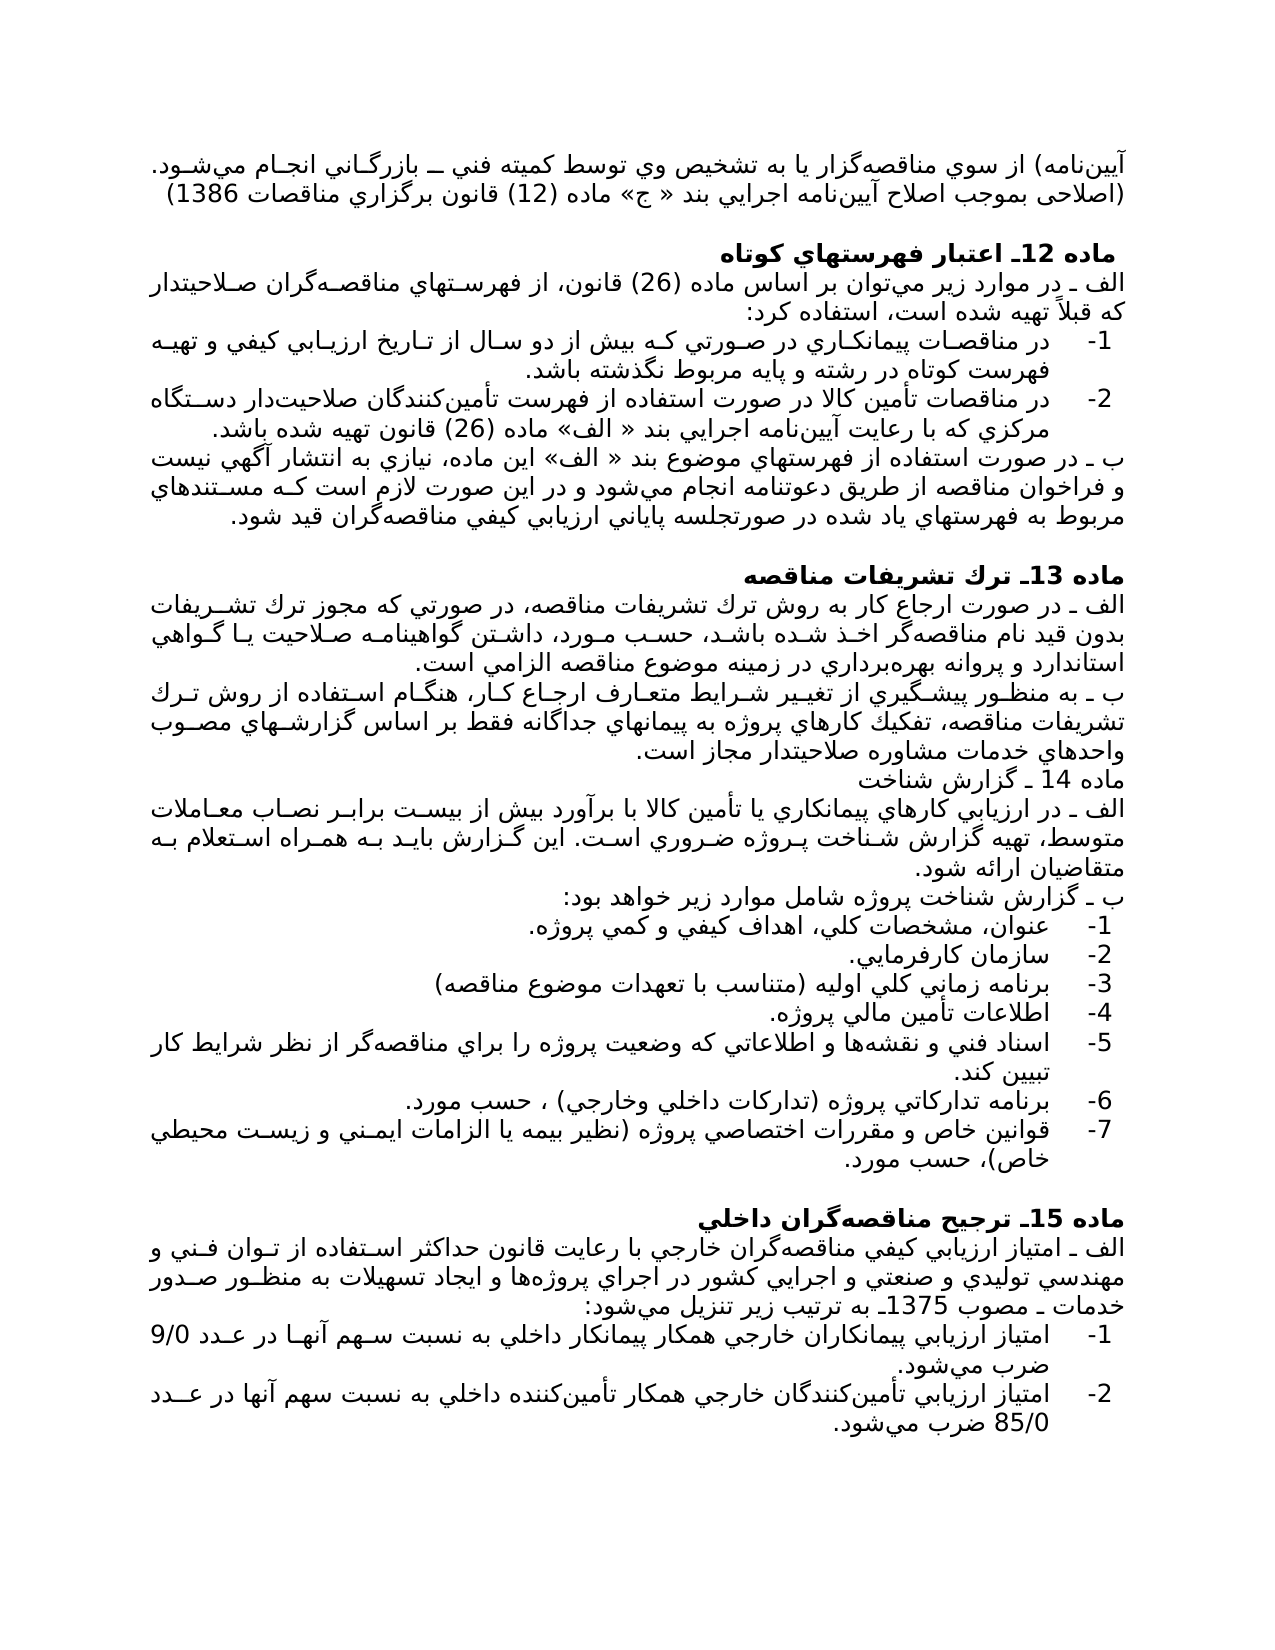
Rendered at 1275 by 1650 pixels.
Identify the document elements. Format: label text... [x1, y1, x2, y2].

list در مناقصات تأمين كالا در صورت استفاده از فهرست تأمين‌كنندگان صلاحيت‌دار دستگاه مركزي كه با رعايت آيين‌نامه اجرايي بند « الف» ماده (26) قانون تهيه شده باشد. [150, 385, 1087, 443]
list قوانين خاص و مقررات اختصاصي پروژه (نظير بيمه يا الزامات ايمني و زيست محيطي خاص)، حسب مورد. [150, 1115, 1087, 1173]
text الف ـ در موارد زير مي‌توان بر اساس ماده (26) قانون، از فهرستهاي مناقصه‌گران صلاحيتدار كه قبلاً تهيه شده است، استفاده كرد: [150, 268, 1125, 326]
list اسناد فني و نقشه‌ها و اطلاعاتي كه وضعيت پروژه را براي مناقصه‌گر از نظر شرايط كار تبيين كند. [150, 1028, 1087, 1086]
list عنوان، مشخصات كلي، اهداف كيفي و كمي پروژه. [150, 911, 1087, 940]
list امتياز ارزيابي تأمين‌كنندگان خارجي همكار تأمين‌كننده داخلي به نسبت سهم آنها در عدد 85/0 ضرب مي‌شود. [150, 1379, 1087, 1437]
list در مناقصات پيمانكاري در صورتي كه بيش از دو سال از تاريخ ارزيابي كيفي و تهيه فهرست كوتاه در رشته و پايه مربوط نگذشته باشد. [150, 326, 1087, 385]
text ماده 12ـ اعتبار فهرستهاي كوتاه [150, 239, 1125, 268]
text ب ـ گزارش شناخت پروژه شامل موارد زير خواهد بود: [150, 882, 1125, 911]
text ماده 14 ـ گزارش شناخت [150, 765, 1125, 794]
text ب ـ در صورت استفاده از فهرستهاي موضوع بند « الف» اين ماده، نيازي به انتشار آگهي نيست و فراخوان مناقصه از طريق دعوتنامه انجام مي‌شود و در اين صورت لازم است كه مستندهاي مربوط به فهرستهاي ياد شده در صورتجلسه پاياني ارزيابي كيفي مناقصه‌گران قيد شود. [150, 443, 1125, 531]
list برنامه زماني كلي اوليه (متناسب با تعهدات موضوع مناقصه) [150, 969, 1087, 998]
text ب ـ به منظور پيشگيري از تغيير شرايط متعارف ارجاع كار، هنگام استفاده از روش ترك تشريفات مناقصه، تفكيك كارهاي پروژه به پيمانهاي جداگانه فقط بر اساس گزارشهاي مصوب واحدهاي خدمات مشاوره صلاحيتدار مجاز است. [150, 678, 1125, 765]
list سازمان كارفرمايي. [150, 940, 1087, 969]
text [150, 150, 1125, 208]
list اطلاعات تأمين مالي پروژه. [150, 998, 1087, 1028]
text ماده 13ـ ترك تشريفات مناقصه [150, 561, 1125, 590]
text الف ـ امتياز ارزيابي كيفي مناقصه‌گران خارجي با رعايت قانون حداكثر استفاده از توان فني و مهندسي توليدي و صنعتي و اجرايي كشور در اجراي پروژه‌ها و ايجاد تسهيلات به منظور صدور خدمات ـ مصوب 1375ـ به ترتيب زير تنزيل مي‌شود: [150, 1233, 1125, 1321]
text ماده 15ـ ترجيح مناقصه‌گران داخلي [150, 1204, 1125, 1233]
text الف ـ در صورت ارجاع كار به روش ترك تشريفات مناقصه، در صورتي كه مجوز ترك تشريفات بدون قيد نام مناقصه‌گر اخذ شده باشد، حسب مورد، داشتن گواهينامه صلاحيت يا گواهي استاندارد و پروانه بهره‌برداري در زمينه موضوع مناقصه الزامي است. [150, 590, 1125, 678]
list امتياز ارزيابي پيمانكاران خارجي همكار پيمانكار داخلي به نسبت سهم آنها در عدد 9/0 ضرب مي‌شود. [150, 1321, 1087, 1379]
text الف ـ در ارزيابي كارهاي پيمانكاري يا تأمين كالا با برآورد بيش از بيست برابر نصاب معاملات متوسط، تهيه گزارش شناخت پروژه ضروري است. اين گزارش بايد به همراه استعلام به متقاضيان ارائه شود. [150, 794, 1125, 882]
list برنامه تداركاتي پروژه (تداركات داخلي وخارجي) ، حسب مورد. [150, 1086, 1087, 1115]
